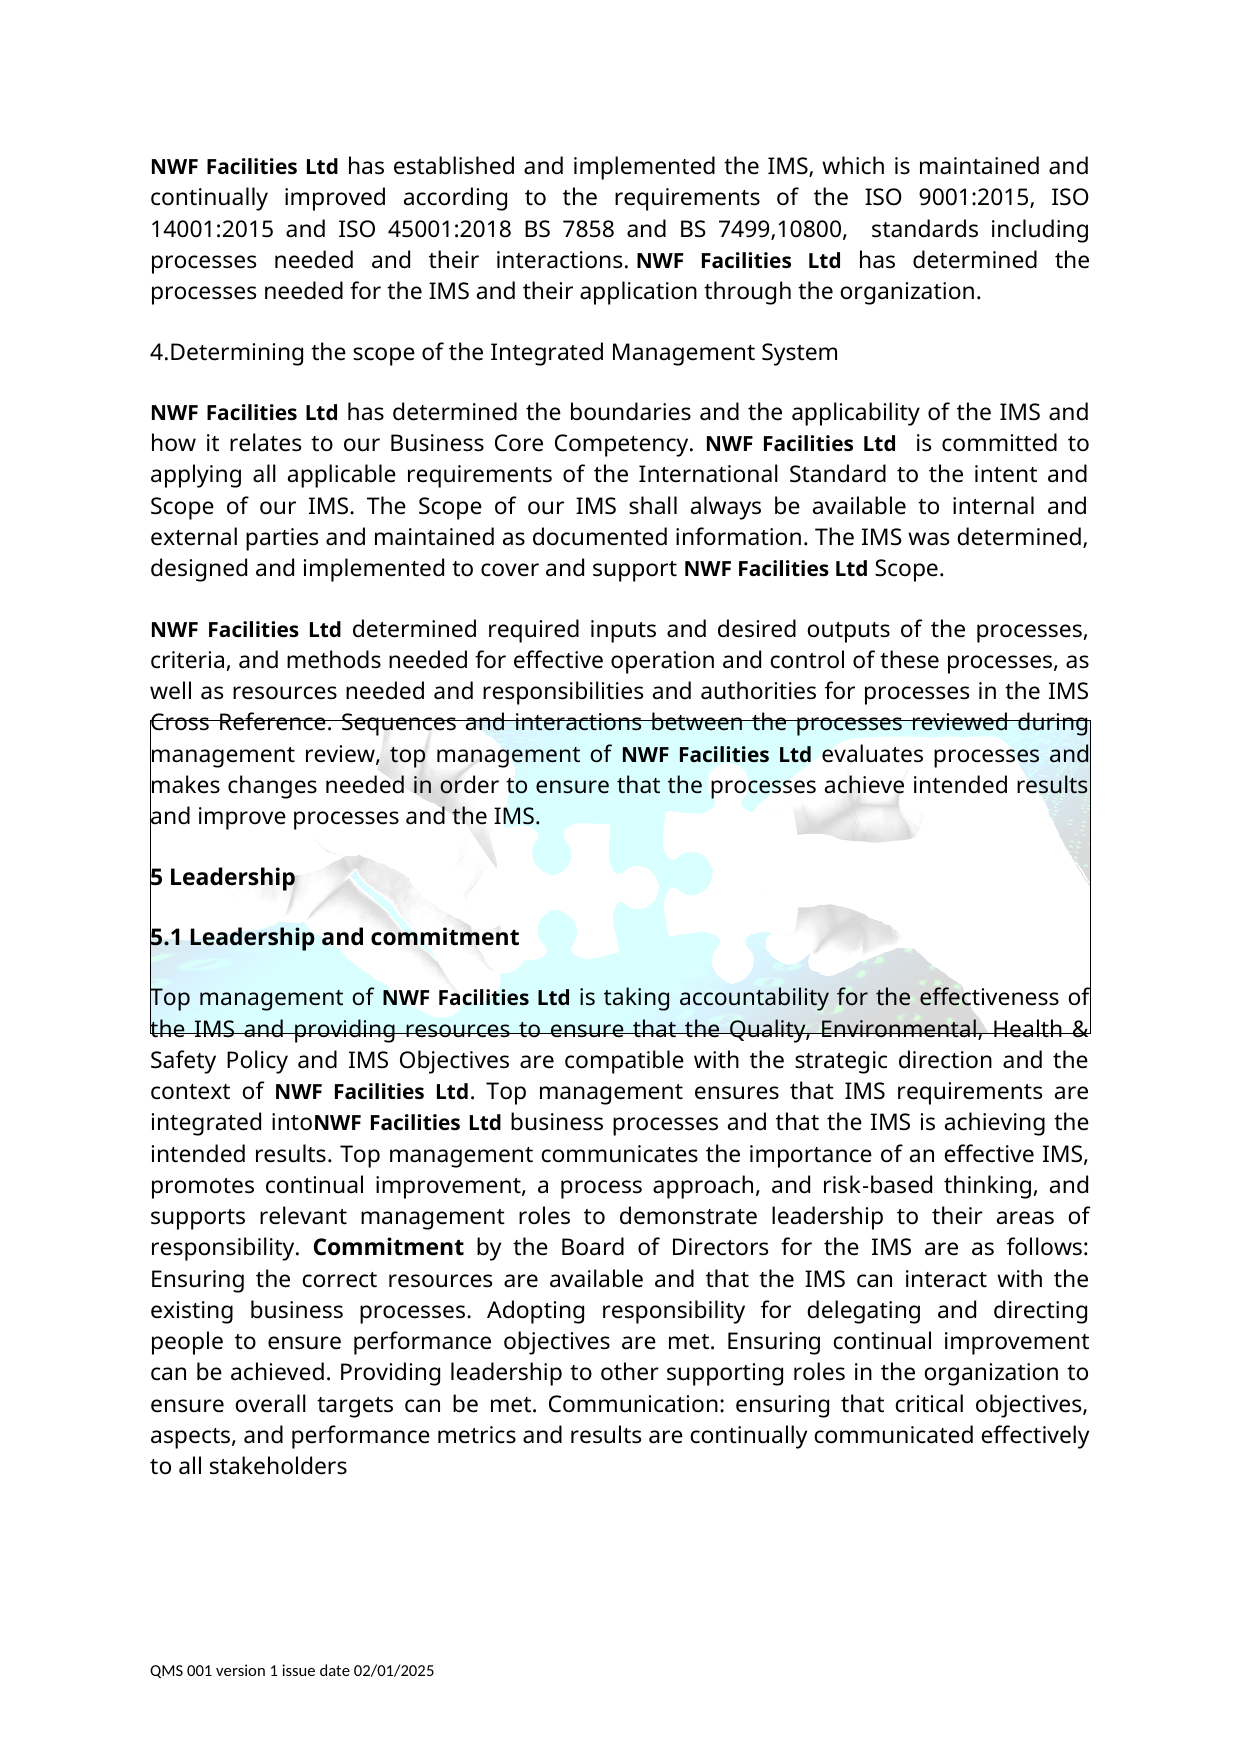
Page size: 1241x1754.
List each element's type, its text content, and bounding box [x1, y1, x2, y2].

text NWF Facilities Ltd has established and implemented the IMS, which is maintained and continually improved according to the requirements of the ISO 9001:2015, ISO 14001:2015 and ISO 45001:2018 BS 7858 and BS 7499,10800, standards including processes needed and their interactions. NWF Facilities Ltd has determined the processes needed for the IMS and their application through the organization. [150, 150, 1090, 306]
text 4.Determining the scope of the Integrated Management System [150, 335, 1090, 367]
text NWF Facilities Ltd has determined the boundaries and the applicability of the IMS and how it relates to our Business Core Competency. NWF Facilities Ltd is committed to applying all applicable requirements of the International Standard to the intent and Scope of our IMS. The Scope of our IMS shall always be available to internal and external parties and maintained as documented information. The IMS was determined, designed and implemented to cover and support NWF Facilities Ltd Scope. [150, 396, 1090, 583]
text 5.1 Leadership and commitment [150, 921, 1090, 952]
text NWF Facilities Ltd determined required inputs and desired outputs of the processes, criteria, and methods needed for effective operation and control of these processes, as well as resources needed and responsibilities and authorities for processes in the IMS Cross Reference. Sequences and interactions between the processes reviewed during management review, top management of NWF Facilities Ltd evaluates processes and makes changes needed in order to ensure that the processes achieve intended results and improve processes and the IMS. [150, 612, 1090, 831]
text 5 Leadership [150, 860, 1090, 892]
text Top management of NWF Facilities Ltd is taking accountability for the effectiveness of the IMS and providing resources to ensure that the Quality, Environmental, Health & Safety Policy and IMS Objectives are compatible with the strategic direction and the context of NWF Facilities Ltd. Top management ensures that IMS requirements are integrated intoNWF Facilities Ltd business processes and that the IMS is achieving the intended results. Top management communicates the importance of an effective IMS, promotes continual improvement, a process approach, and risk‐based thinking, and supports relevant management roles to demonstrate leadership to their areas of responsibility. Commitment by the Board of Directors for the IMS are as follows: Ensuring the correct resources are available and that the IMS can interact with the existing business processes. Adopting responsibility for delegating and directing people to ensure performance objectives are met. Ensuring continual improvement can be achieved. Providing leadership to other supporting roles in the organization to ensure overall targets can be met. Communication: ensuring that critical objectives, aspects, and performance metrics and results are continually communicated effectively to all stakeholders [150, 981, 1090, 1481]
